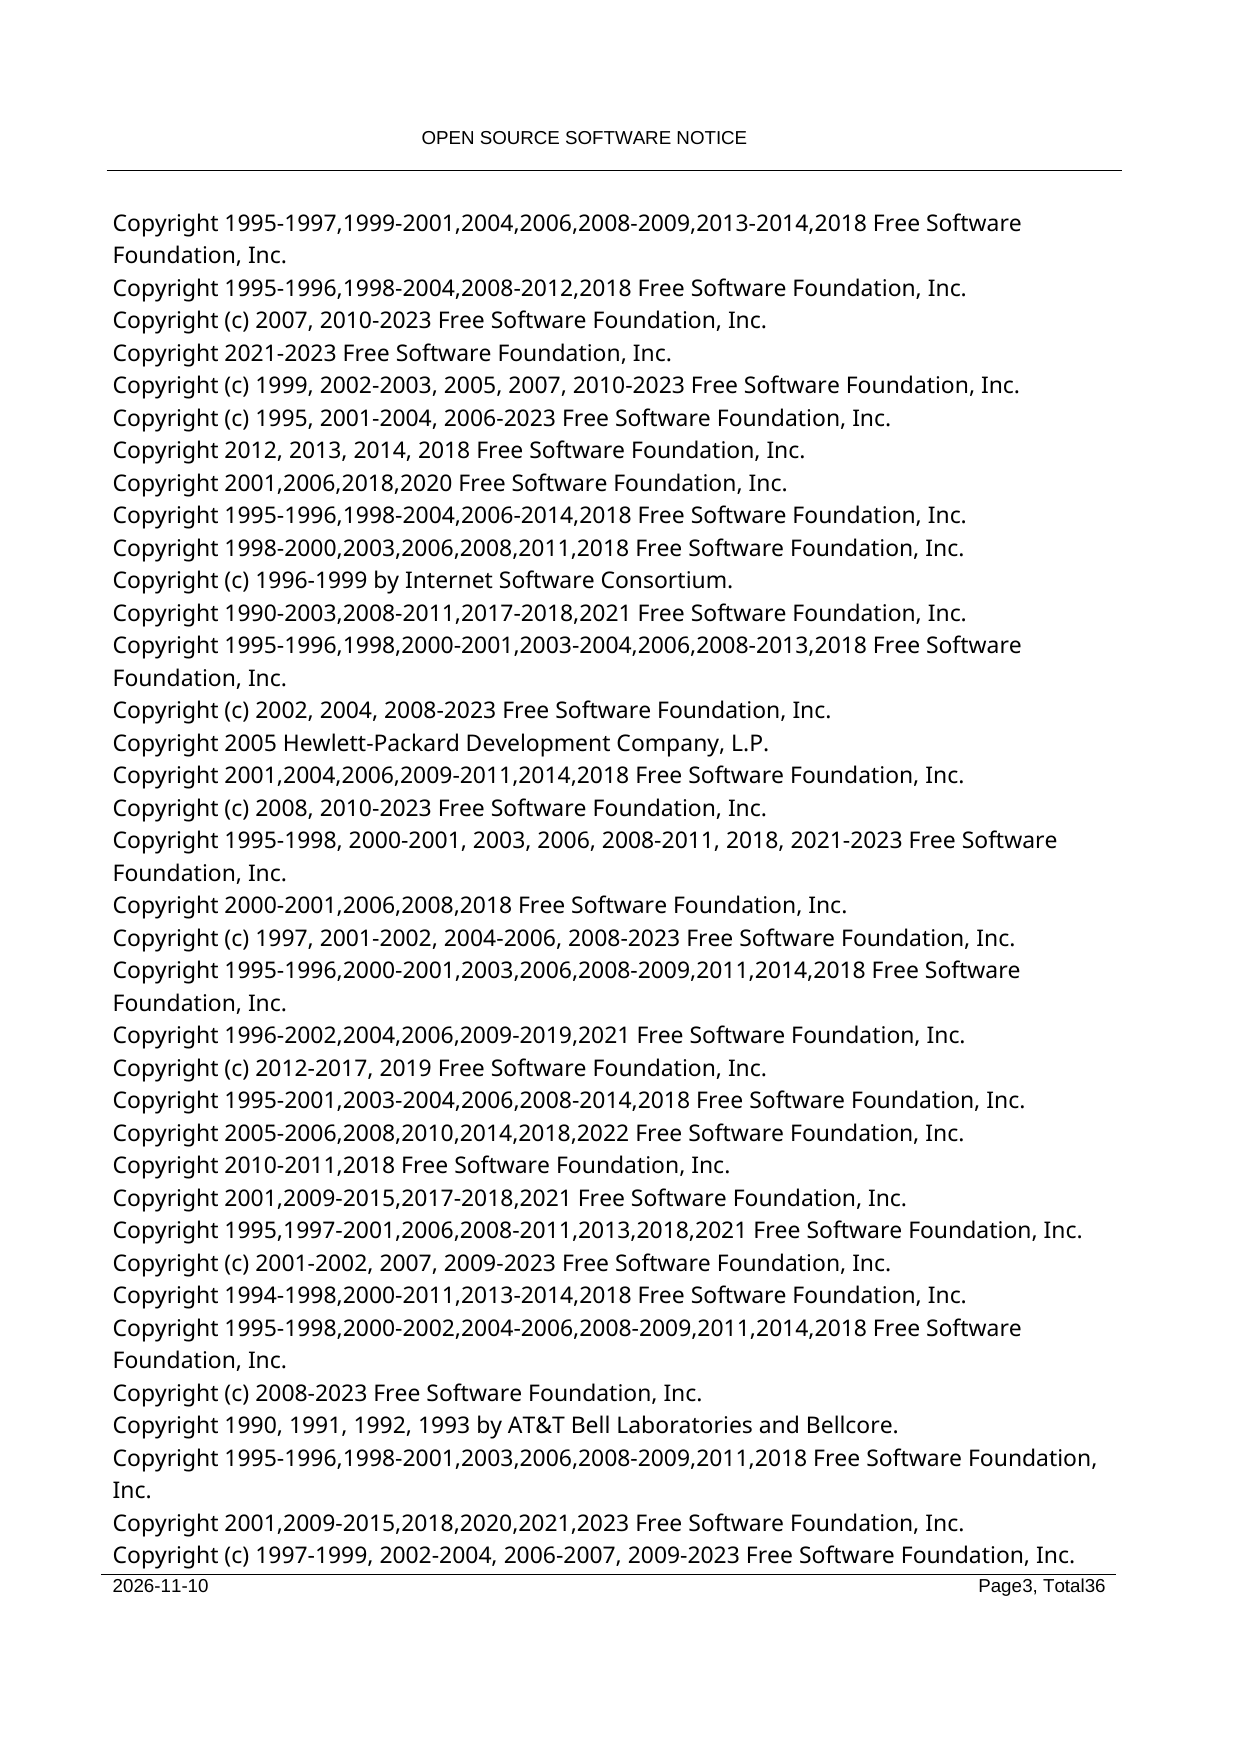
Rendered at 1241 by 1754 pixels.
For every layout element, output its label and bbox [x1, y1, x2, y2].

text [112, 206, 1128, 1571]
